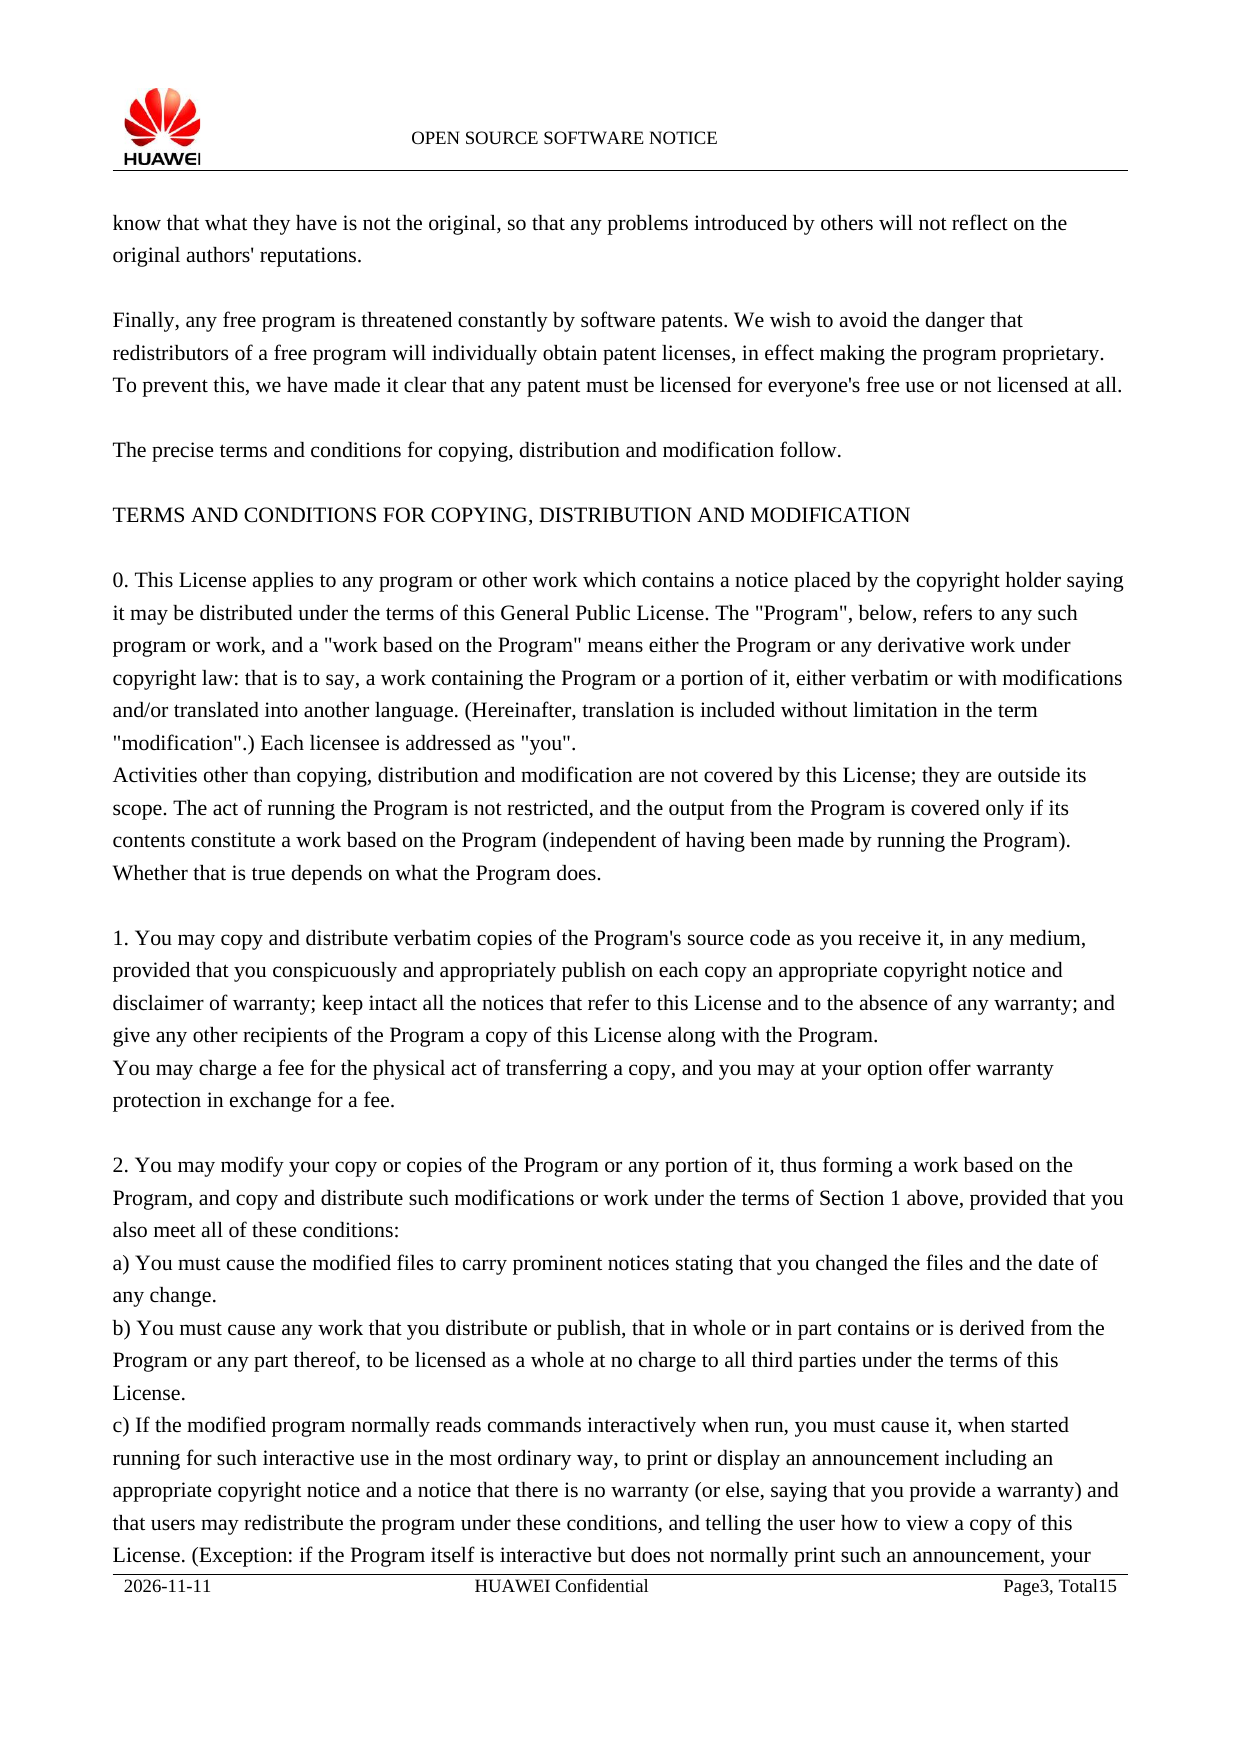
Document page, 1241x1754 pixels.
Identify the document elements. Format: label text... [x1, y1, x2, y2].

picture [124, 88, 201, 165]
